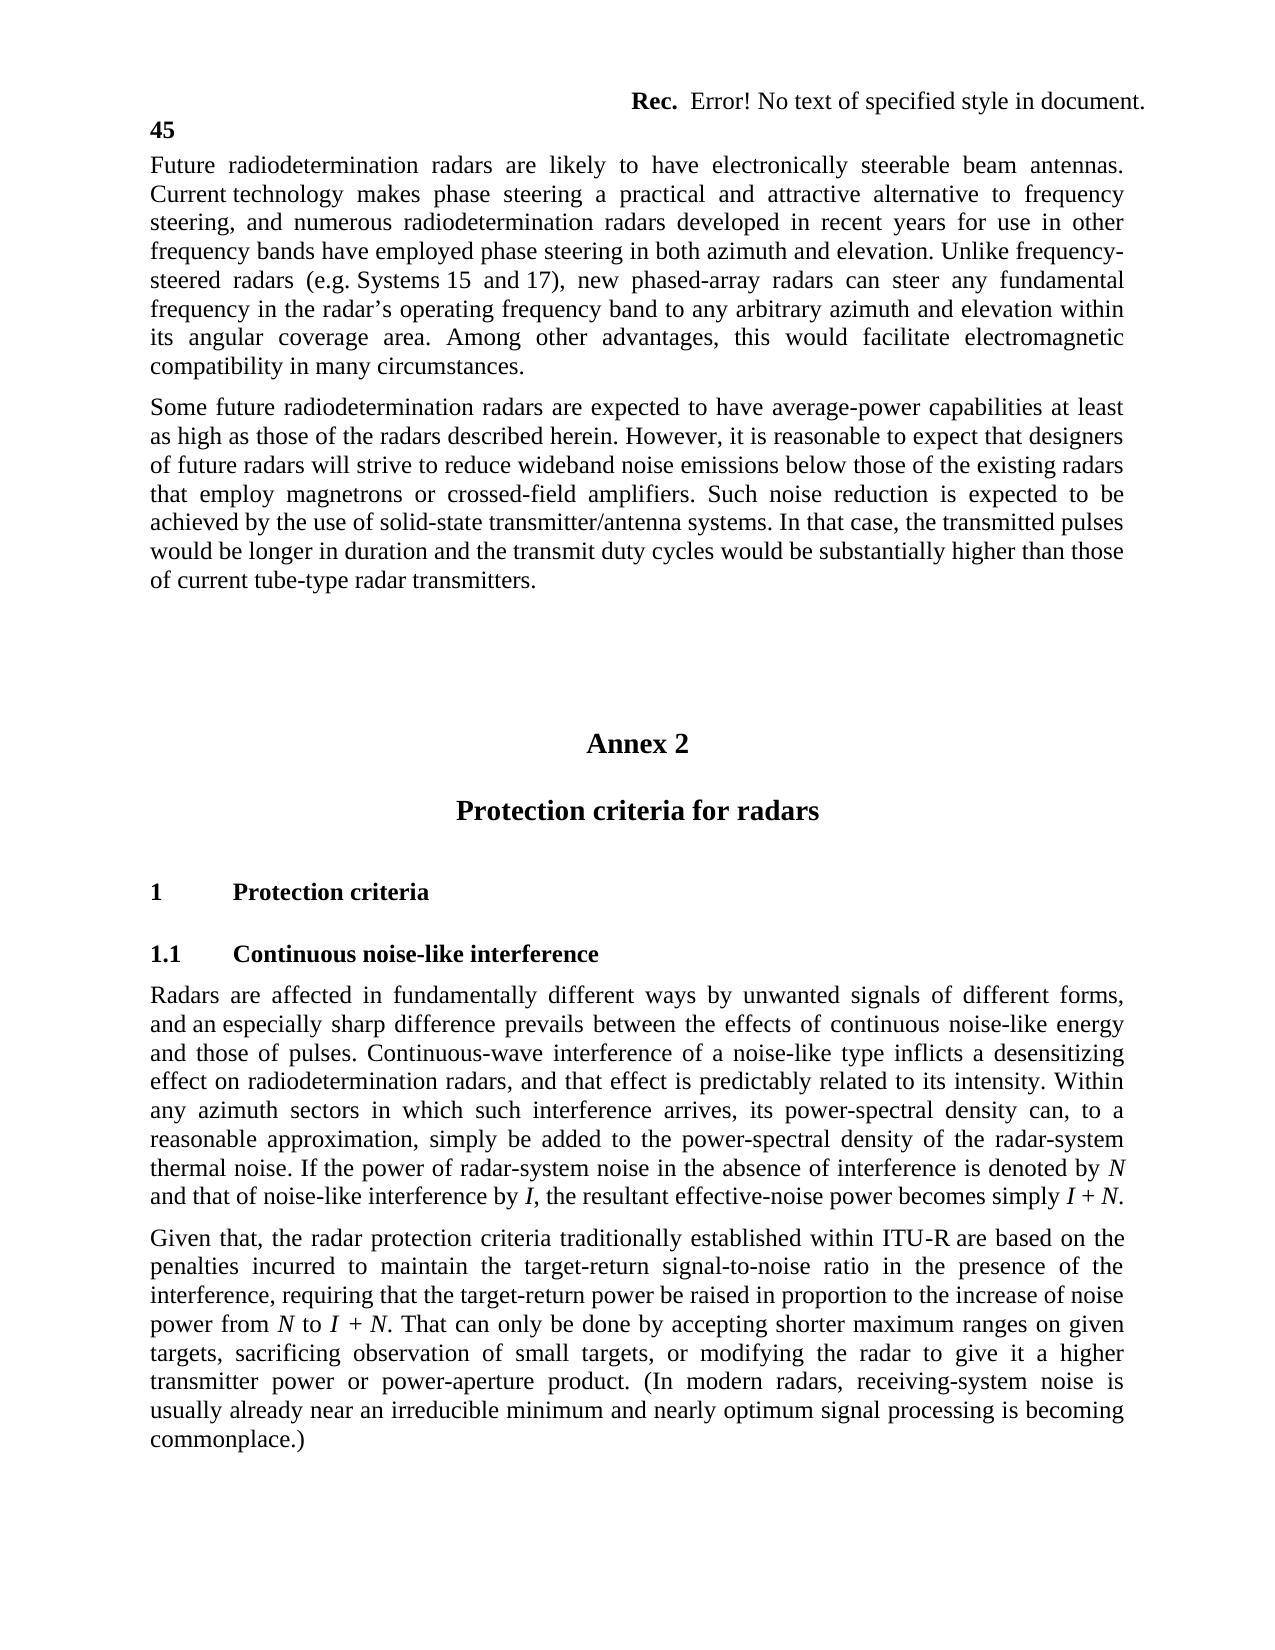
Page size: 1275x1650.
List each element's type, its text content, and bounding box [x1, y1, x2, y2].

text Some future radiodetermination radars are expected to have average-power capabilities at least as high as those of the radars described herein. However, it is reasonable to expect that designers of future radars will strive to reduce wideband noise emissions below those of the existing radars that employ magnetrons or crossed-field amplifiers. Such noise reduction is expected to be achieved by the use of solid-state transmitter/antenna systems. In that case, the transmitted pulses would be longer in duration and the transmit duty cycles would be substantially higher than those of current tube-type radar transmitters. [150, 392, 1125, 594]
text Future radiodetermination radars are likely to have electronically steerable beam antennas. Current technology makes phase steering a practical and attractive alternative to frequency steering, and numerous radiodetermination radars developed in recent years for use in other frequency bands have employed phase steering in both azimuth and elevation. Unlike frequency-steered radars (e.g. Systems 15 and 17), new phased-array radars can steer any fundamental frequency in the radar’s operating frequency band to any arbitrary azimuth and elevation within its angular coverage area. Among other advantages, this would facilitate electromagnetic compatibility in many circumstances. [150, 150, 1125, 380]
text Given that, the radar protection criteria traditionally established within ITU-R are based on the penalties incurred to maintain the target-return signal-to-noise ratio in the presence of the interference, requiring that the target-return power be raised in proportion to the increase of noise power from N to I + N. That can only be done by accepting shorter maximum ranges on given targets, sacrificing observation of small targets, or modifying the radar to give it a higher transmitter power or power-aperture product. (In modern radars, receiving-system noise is usually already near an irreducible minimum and nearly optimum signal processing is becoming commonplace.) [150, 1223, 1125, 1453]
text Radars are affected in fundamentally different ways by unwanted signals of different forms, and an especially sharp difference prevails between the effects of continuous noise-like energy and those of pulses. Continuous-wave interference of a noise-like type inflicts a desensitizing effect on radiodetermination radars, and that effect is predictably related to its intensity. Within any azimuth sectors in which such interference arrives, its power-spectral density can, to a reasonable approximation, simply be added to the power-spectral density of the radar-system thermal noise. If the power of radar-system noise in the absence of interference is denoted by N and that of noise-like interference by I, the resultant effective-noise power becomes simply I + N. [150, 980, 1125, 1210]
text 1.1 Continuous noise-like interference [150, 939, 1125, 968]
text Annex 2 Protection criteria for radars [150, 726, 1125, 827]
text 1 Protection criteria [150, 877, 1125, 906]
